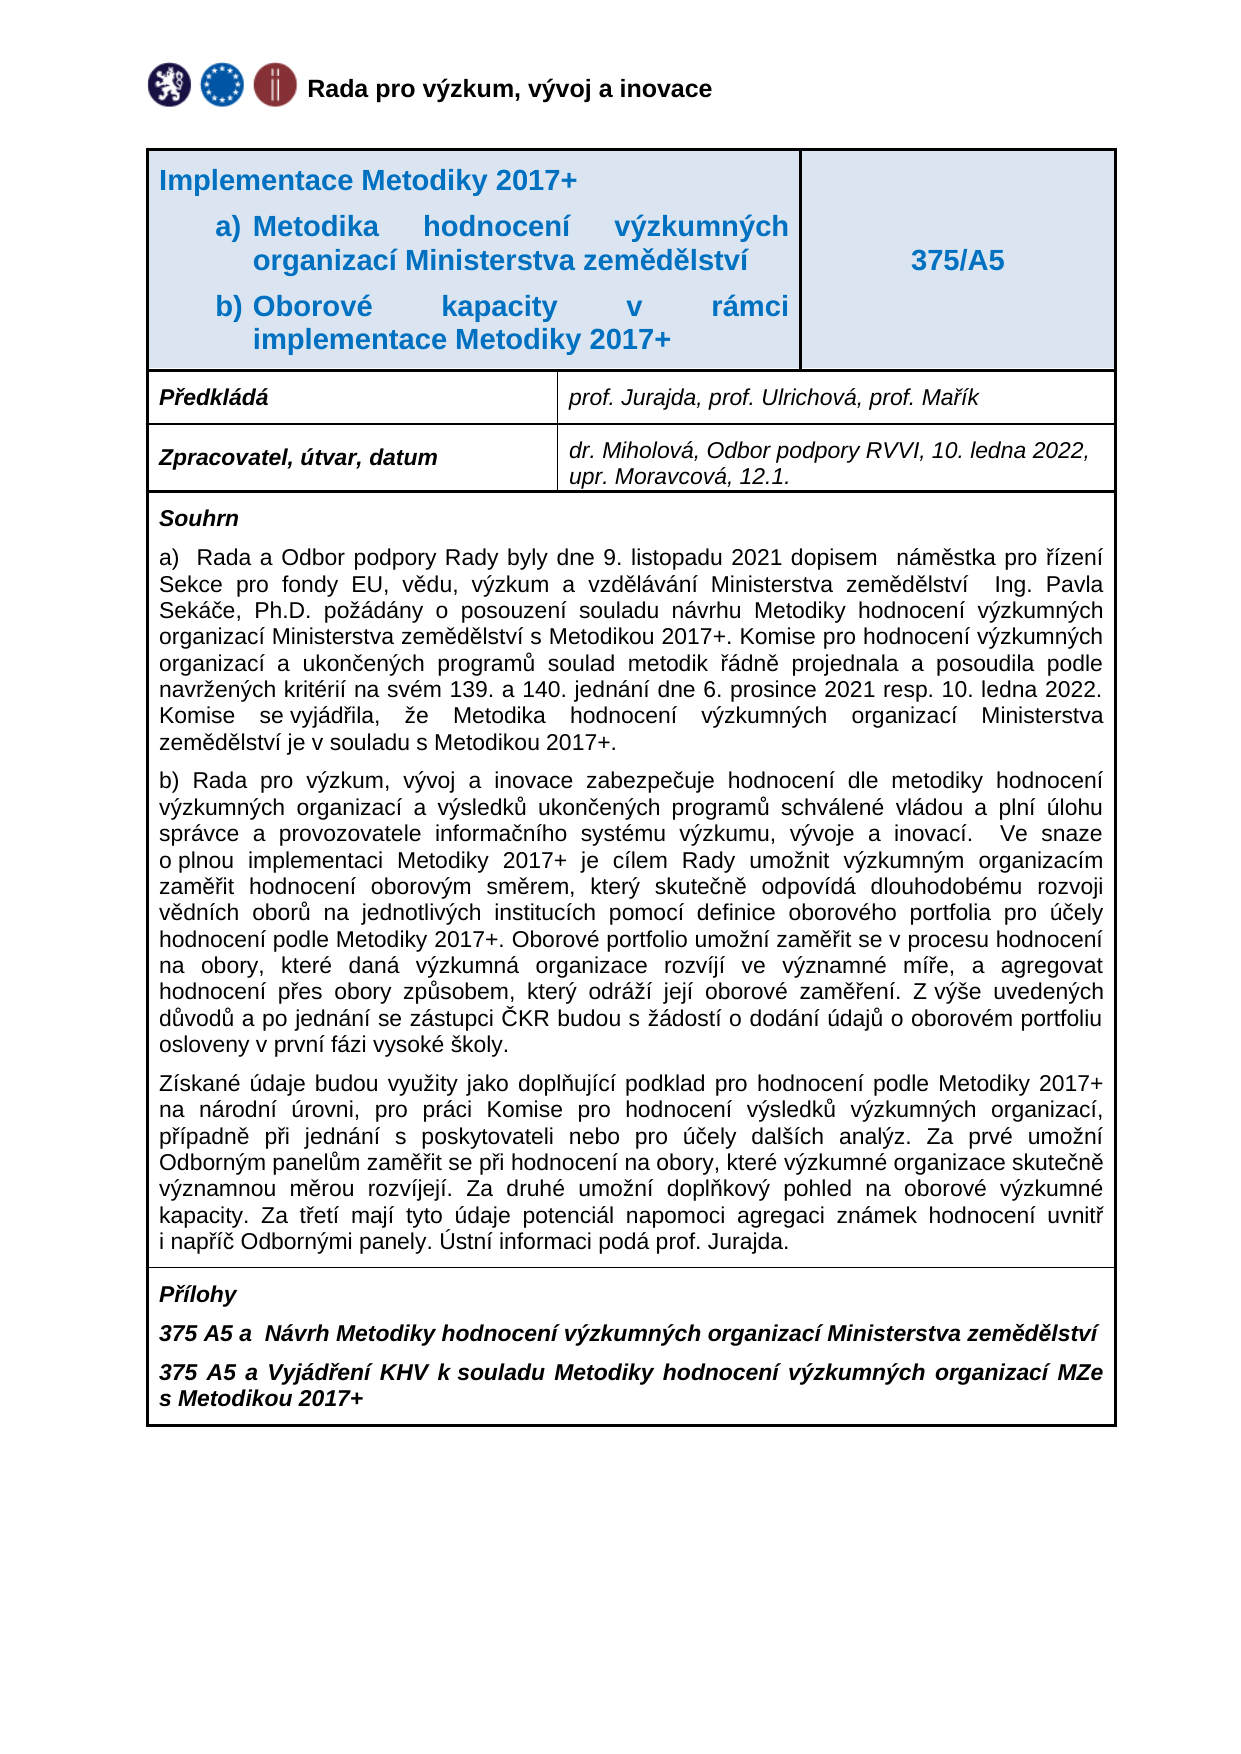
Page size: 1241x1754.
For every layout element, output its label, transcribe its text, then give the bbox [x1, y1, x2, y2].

table_cell prof. Jurajda, prof. Ulrichová, prof. Mařík [558, 372, 1114, 423]
table_cell Zpracovatel, útvar, datum [149, 425, 557, 490]
table_cell Přílohy 375 A5 a Návrh Metodiky hodnocení výzkumných organizací Ministerstva zemědělství 375 A5 a Vyjádření KHV k souladu Metodiky hodnocení výzkumných organizací MZe s Metodikou 2017+ [149, 1268, 1114, 1424]
table_header Implementace Metodiky 2017+ Metodika hodnocení výzkumných organizací Ministerstva zemědělství Oborové kapacity v rámci implementace Metodiky 2017+ [149, 151, 799, 368]
table_cell Souhrn a) Rada a Odbor podpory Rady byly dne 9. listopadu 2021 dopisem náměstka pro řízení Sekce pro fondy EU, vědu, výzkum a vzdělávání Ministerstva zemědělství Ing. Pavla Sekáče, Ph.D. požádány o posouzení souladu návrhu Metodiky hodnocení výzkumných organizací Ministerstva zemědělství s Metodikou 2017+. Komise pro hodnocení výzkumných organizací a ukončených programů soulad metodik řádně projednala a posoudila podle navržených kritérií na svém 139. a 140. jednání dne 6. prosince 2021 resp. 10. ledna 2022. Komise se vyjádřila, že Metodika hodnocení výzkumných organizací Ministerstva zemědělství je v souladu s Metodikou 2017+. b) Rada pro výzkum, vývoj a inovace zabezpečuje hodnocení dle metodiky hodnocení výzkumných organizací a výsledků ukončených programů schválené vládou a plní úlohu správce a provozovatele informačního systému výzkumu, vývoje a inovací. Ve snaze o plnou implementaci Metodiky 2017+ je cílem Rady umožnit výzkumným organizacím zaměřit hodnocení oborovým směrem, který skutečně odpovídá dlouhodobému rozvoji vědních oborů na jednotlivých institucích pomocí definice oborového portfolia pro účely hodnocení podle Metodiky 2017+. Oborové portfolio umožní zaměřit se v procesu hodnocení na obory, které daná výzkumná organizace rozvíjí ve významné míře, a agregovat hodnocení přes obory způsobem, který odráží její oborové zaměření. Z výše uvedených důvodů a po jednání se zástupci ČKR budou s žádostí o dodání údajů o oborovém portfoliu osloveny v první fázi vysoké školy. Získané údaje budou využity jako doplňující podklad pro hodnocení podle Metodiky 2017+ na národní úrovni, pro práci Komise pro hodnocení výsledků výzkumných organizací, případně při jednání s poskytovateli nebo pro účely dalších analýz. Za prvé umožní Odborným panelům zaměřit se při hodnocení na obory, které výzkumné organizace skutečně významnou měrou rozvíjejí. Za druhé umožní doplňkový pohled na oborové výzkumné kapacity. Za třetí mají tyto údaje potenciál napomoci agregaci známek hodnocení uvnitř i napříč Odbornými panely. Ústní informaci podá prof. Jurajda. [149, 493, 1114, 1267]
table_cell Předkládá [149, 372, 557, 423]
picture [147, 62, 298, 108]
table_header 375/A5 [802, 151, 1114, 368]
table_cell dr. Miholová, Odbor podpory RVVI, 10. ledna 2022, upr. Moravcová, 12.1. [558, 425, 1114, 490]
